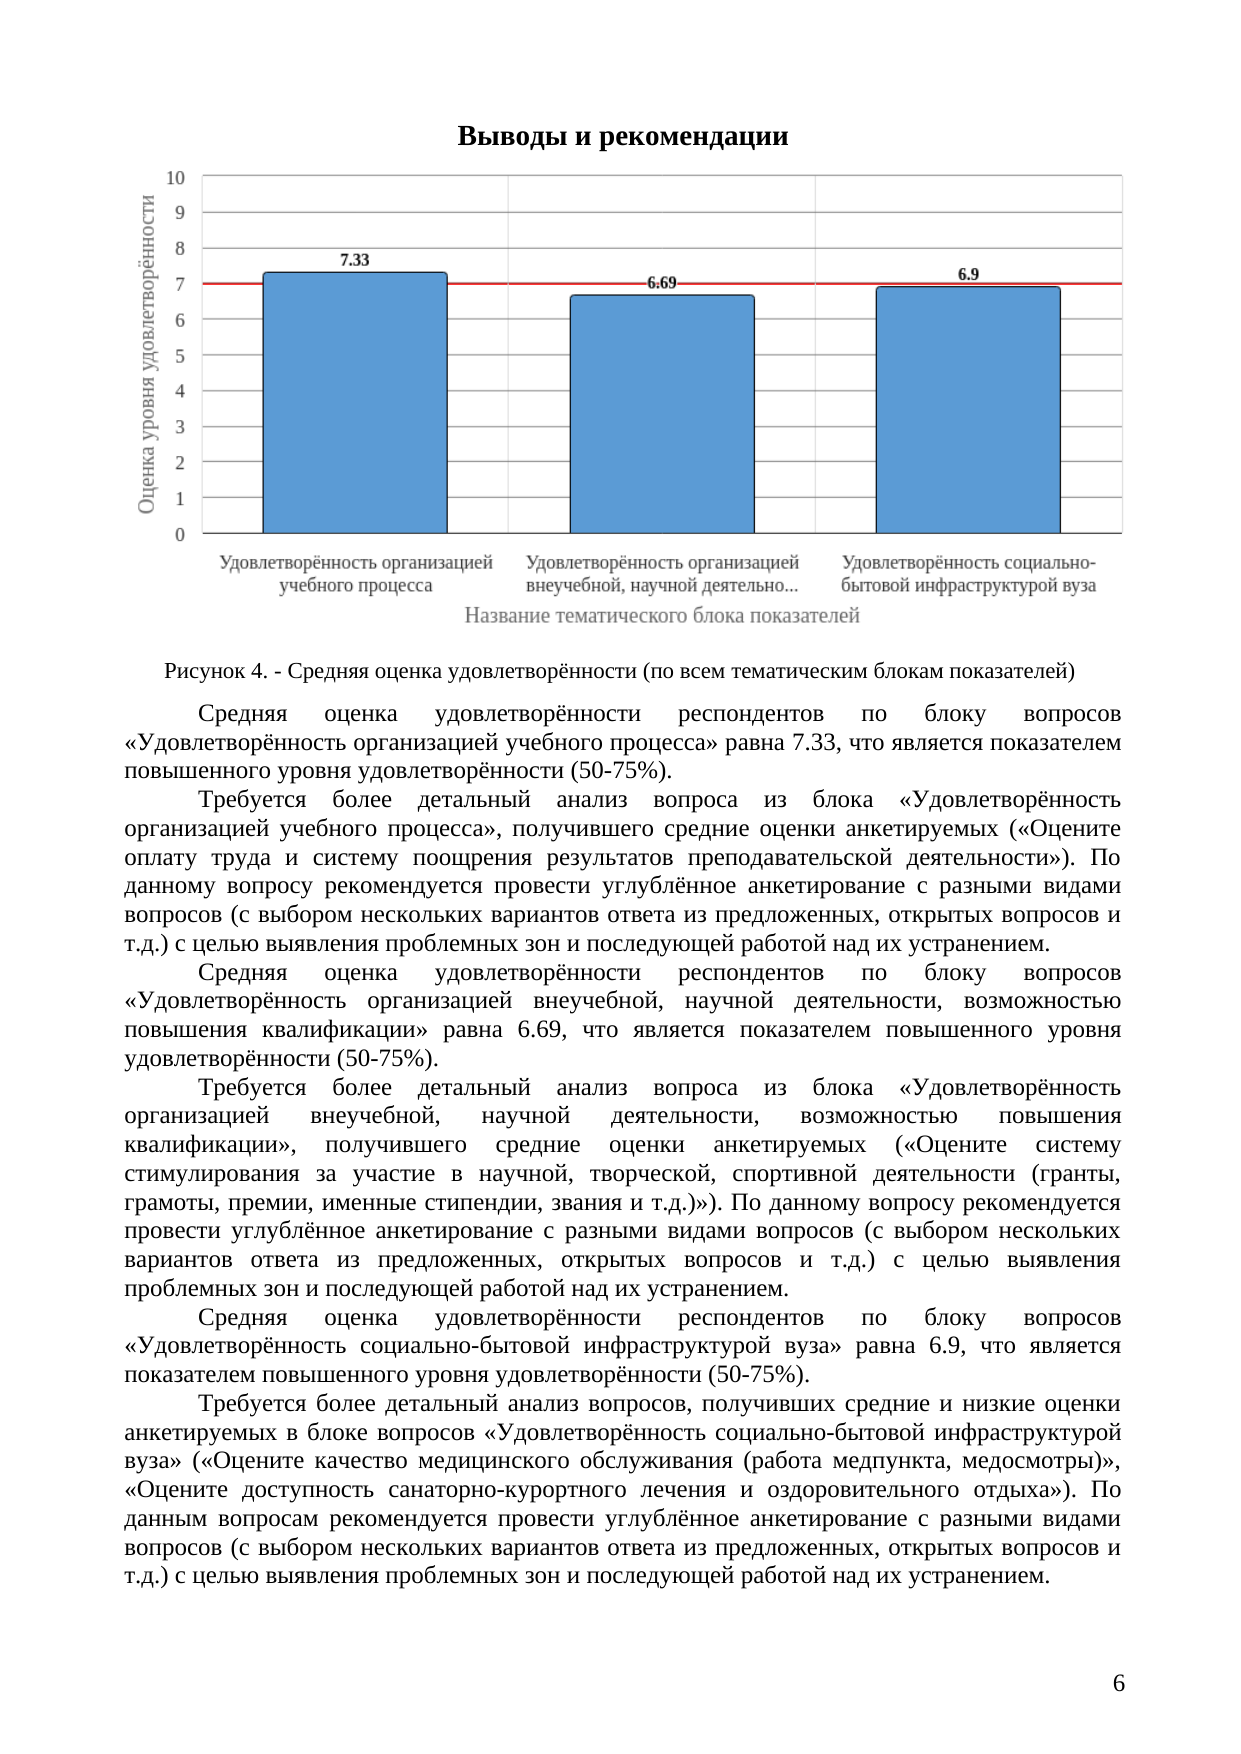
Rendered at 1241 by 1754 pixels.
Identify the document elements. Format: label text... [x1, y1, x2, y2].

text Средняя оценка удовлетворённости респондентов по блоку вопросов «Удовлетворённость социально-бытовой инфраструктурой вуза» равна 6.9, что является показателем повышенного уровня удовлетворённости (50-75%). [124, 1302, 1122, 1388]
text Средняя оценка удовлетворённости респондентов по блоку вопросов «Удовлетворённость организацией учебного процесса» равна 7.33, что является показателем повышенного уровня удовлетворённости (50-75%). [124, 698, 1122, 784]
text Требуется более детальный анализ вопроса из блока «Удовлетворённость организацией учебного процесса», получившего средние оценки анкетируемых («Оцените оплату труда и систему поощрения результатов преподавательской деятельности»). По данному вопросу рекомендуется провести углублённое анкетирование с разными видами вопросов (с выбором нескольких вариантов ответа из предложенных, открытых вопросов и т.д.) с целью выявления проблемных зон и последующей работой над их устранением. [124, 784, 1122, 957]
picture [118, 164, 1134, 643]
text Средняя оценка удовлетворённости респондентов по блоку вопросов «Удовлетворённость организацией внеучебной, научной деятельности, возможностью повышения квалификации» равна 6.69, что является показателем повышенного уровня удовлетворённости (50-75%). [124, 957, 1122, 1072]
text Требуется более детальный анализ вопроса из блока «Удовлетворённость организацией внеучебной, научной деятельности, возможностью повышения квалификации», получившего средние оценки анкетируемых («Оцените систему стимулирования за участие в научной, творческой, спортивной деятельности (гранты, грамоты, премии, именные стипендии, звания и т.д.)»). По данному вопросу рекомендуется провести углублённое анкетирование с разными видами вопросов (с выбором нескольких вариантов ответа из предложенных, открытых вопросов и т.д.) с целью выявления проблемных зон и последующей работой над их устранением. [124, 1072, 1122, 1302]
text Требуется более детальный анализ вопросов, получивших средние и низкие оценки анкетируемых в блоке вопросов «Удовлетворённость социально-бытовой инфраструктурой вуза» («Оцените качество медицинского обслуживания (работа медпункта, медосмотры)», «Оцените доступность санаторно-курортного лечения и оздоровительного отдыха»). По данным вопросам рекомендуется провести углублённое анкетирование с разными видами вопросов (с выбором нескольких вариантов ответа из предложенных, открытых вопросов и т.д.) с целью выявления проблемных зон и последующей работой над их устранением. [124, 1388, 1122, 1589]
subtitle Выводы и рекомендации [124, 118, 1122, 152]
text Рисунок 4. - Средняя оценка удовлетворённости (по всем тематическим блокам показателей) [118, 657, 1122, 683]
